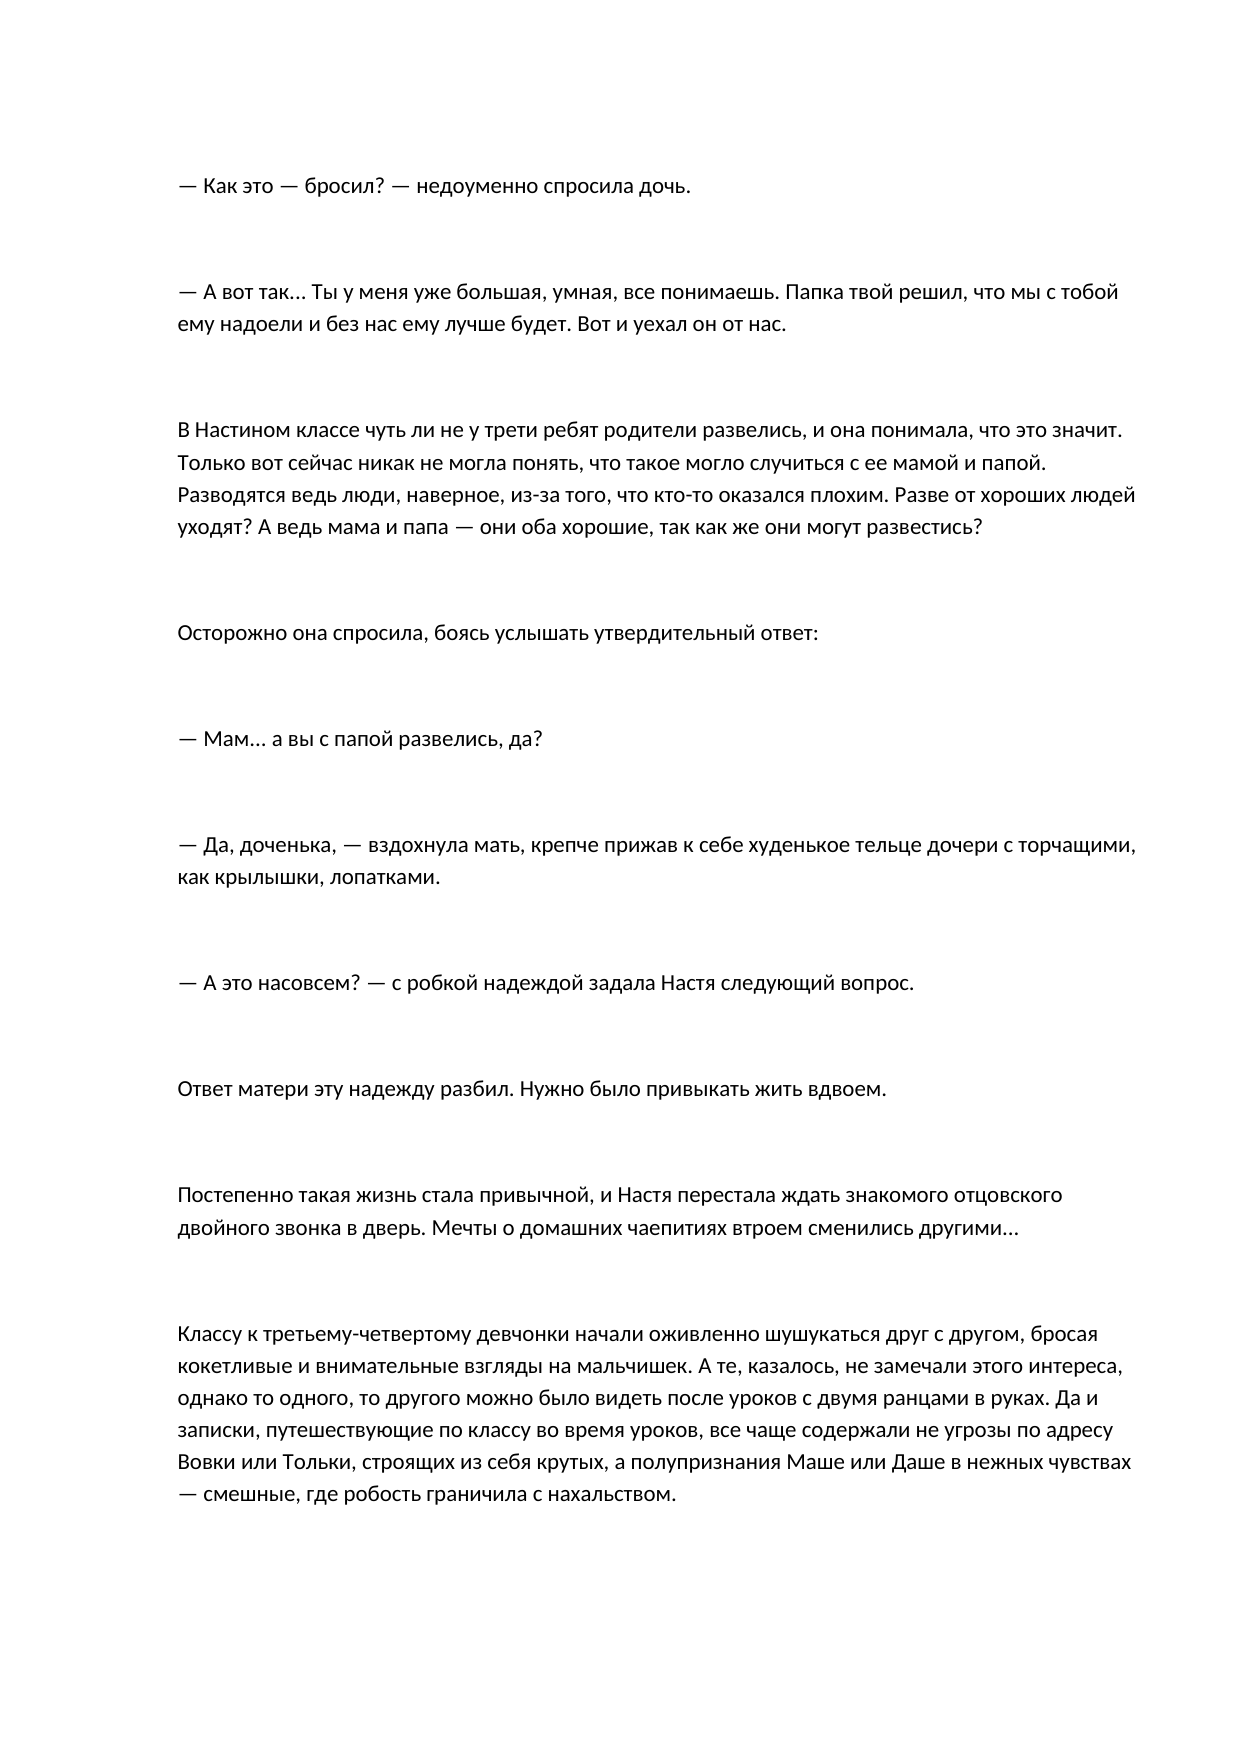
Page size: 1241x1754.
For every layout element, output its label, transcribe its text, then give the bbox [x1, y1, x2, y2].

text — Мам... а вы с папой развелись, да? [177, 724, 1152, 752]
text В Настином классе чуть ли не у трети ребят родители развелись, и она понимала, что это значит. Только вот сейчас никак не могла понять, что такое могло случиться с ее мамой и папой. Разводятся ведь люди, наверное, из-за того, что кто-то оказался плохим. Разве от хороших людей уходят? А ведь мама и папа — они оба хорошие, так как же они могут развестись? [177, 415, 1152, 540]
text — Да, доченька, — вздохнула мать, крепче прижав к себе худенькое тельце дочери с торчащими, как крылышки, лопатками. [177, 830, 1152, 890]
text — Как это — бросил? — недоуменно спросила дочь. [177, 171, 1152, 199]
text — А это насовсем? — с робкой надеждой задала Настя следующий вопрос. [177, 968, 1152, 996]
text Постепенно такая жизнь стала привычной, и Настя перестала ждать знакомого отцовского двойного звонка в дверь. Мечты о домашних чаепитиях втроем сменились другими... [177, 1180, 1152, 1241]
text Осторожно она спросила, боясь услышать утвердительный ответ: [177, 618, 1152, 646]
text Классу к третьему-четвертому девчонки начали оживленно шушукаться друг с другом, бросая кокетливые и внимательные взгляды на мальчишек. А те, казалось, не замечали этого интереса, однако то одного, то другого можно было видеть после уроков с двумя ранцами в руках. Да и записки, путешествующие по классу во время уроков, все чаще содержали не угрозы по адресу Вовки или Тольки, строящих из себя крутых, а полупризнания Маше или Даше в нежных чувствах — смешные, где робость граничила с нахальством. [177, 1319, 1152, 1508]
text — А вот так... Ты у меня уже большая, умная, все понимаешь. Папка твой решил, что мы с тобой ему надоели и без нас ему лучше будет. Вот и уехал он от нас. [177, 277, 1152, 337]
text Ответ матери эту надежду разбил. Нужно было привыкать жить вдвоем. [177, 1074, 1152, 1102]
